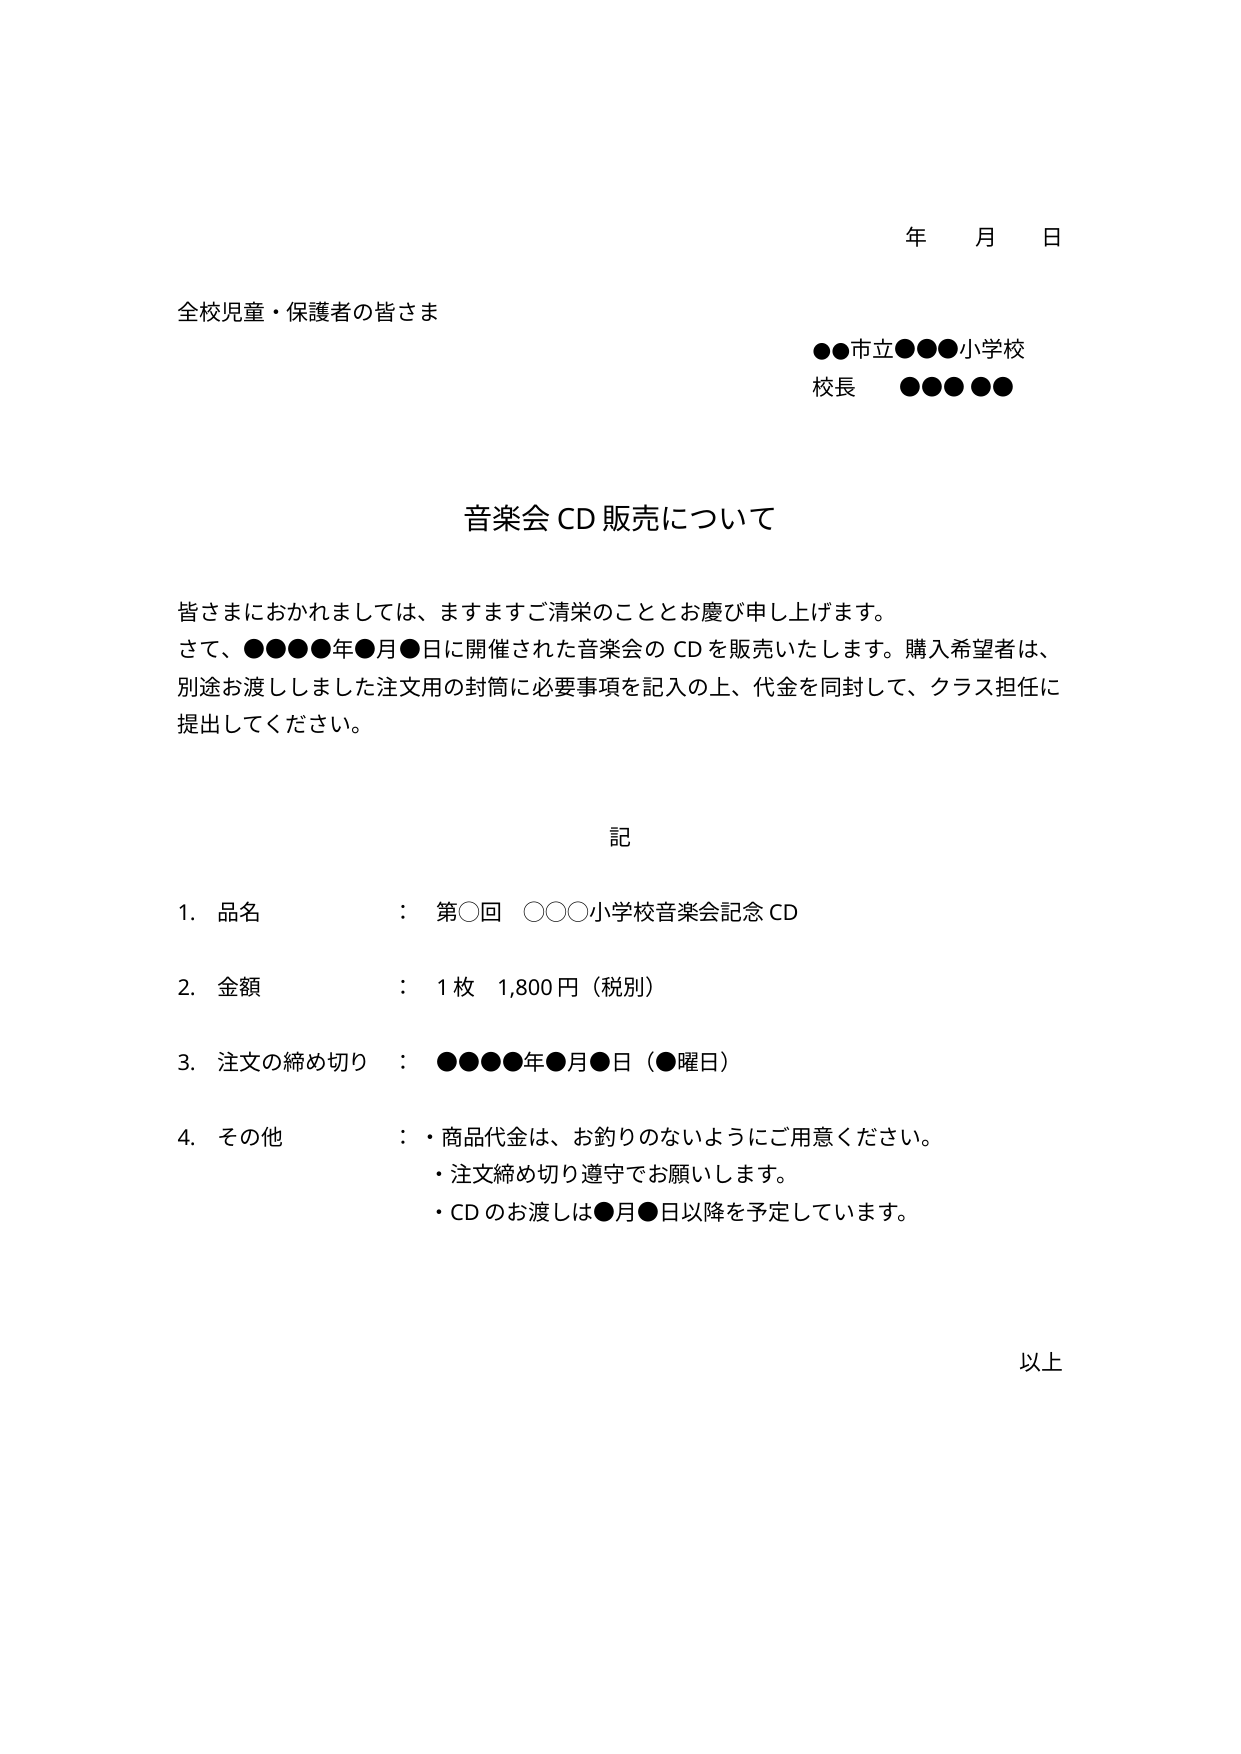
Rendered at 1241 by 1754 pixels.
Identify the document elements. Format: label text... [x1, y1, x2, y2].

text 4. その他 ： ・商品代金は、お釣りのないようにご用意ください。 [177, 1117, 1063, 1154]
text さて、●●●●年●月●日に開催された音楽会のCDを販売いたします。購入希望者は、別途お渡ししました注文用の封筒に必要事項を記入の上、代金を同封して、クラス担任に提出してください。 [177, 629, 1063, 742]
text ・CDのお渡しは●月●日以降を予定しています。 [428, 1192, 1063, 1229]
text 全校児童・保護者の皆さま [177, 292, 1063, 329]
text 皆さまにおかれましては、ますますご清栄のこととお慶び申し上げます。 [177, 592, 1063, 629]
text 音楽会CD販売について [177, 479, 1063, 554]
text ・注文締め切り遵守でお願いします。 [428, 1154, 1063, 1192]
text ●●市立●●●小学校 [177, 329, 1063, 367]
subtitle 記 [177, 817, 1063, 854]
text 年 月 日 [177, 217, 1063, 254]
text 2. 金額 ： 1枚 1,800円（税別） [177, 967, 1063, 1004]
text 以上 [177, 1342, 1063, 1379]
text 3. 注文の締め切り ： ●●●●年●月●日（●曜日） [177, 1042, 1063, 1079]
text 1. 品名 ： 第◯回 ◯◯◯小学校音楽会記念CD [177, 892, 1063, 929]
text 校長 ●●● ●● [177, 367, 1063, 404]
